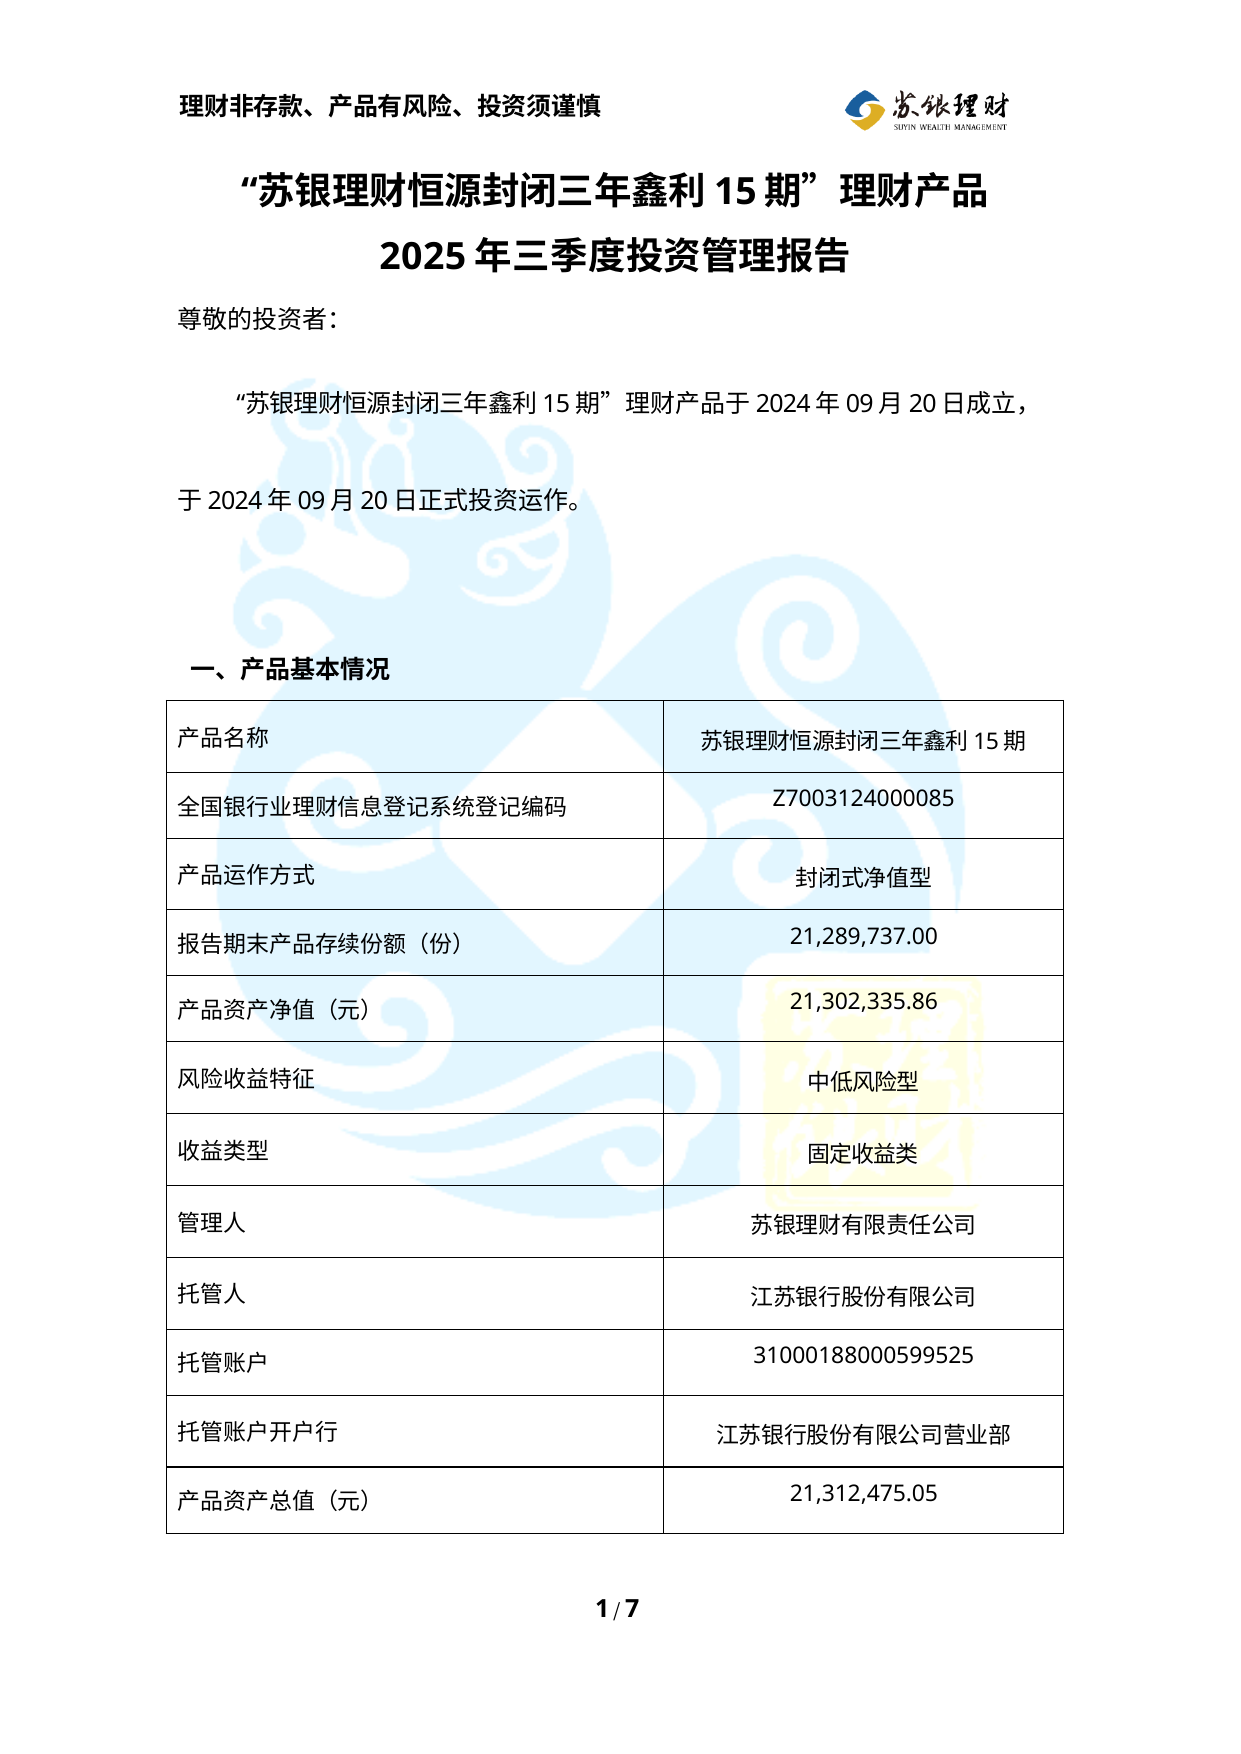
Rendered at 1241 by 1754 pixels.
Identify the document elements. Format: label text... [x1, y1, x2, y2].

text “苏银理财恒源封闭三年鑫利15期”理财产品于 2024年09月20日成立，于2024年09月20日正式投资运作。 [177, 369, 1053, 531]
table_cell 21,289,737.00 [664, 910, 1063, 975]
table_cell 21,302,335.86 [664, 976, 1063, 1041]
table_cell 固定收益类 [664, 1114, 1063, 1185]
table_cell 21,312,475.05 [664, 1468, 1063, 1532]
table_cell 报告期末产品存续份额（份） [167, 910, 663, 975]
table_cell 产品资产总值（元） [167, 1468, 663, 1532]
table_cell 产品资产净值（元） [167, 976, 663, 1041]
table_cell 风险收益特征 [167, 1042, 663, 1113]
table_cell 全国银行业理财信息登记系统登记编码 [167, 773, 663, 838]
table_cell 苏银理财有限责任公司 [664, 1186, 1063, 1257]
table_cell 管理人 [167, 1186, 663, 1257]
table_cell 收益类型 [167, 1114, 663, 1185]
text 2025年三季度投资管理报告 [177, 221, 1053, 286]
text 尊敬的投资者： [177, 286, 1053, 351]
table_cell 江苏银行股份有限公司 [664, 1258, 1063, 1328]
table_cell 产品运作方式 [167, 839, 663, 909]
table_cell 31000188000599525 [664, 1330, 1063, 1394]
subtitle 一、产品基本情况 [190, 635, 1053, 700]
table_cell 托管人 [167, 1258, 663, 1328]
picture [820, 72, 1039, 143]
table_cell Z7003124000085 [664, 773, 1063, 838]
table_cell 中低风险型 [664, 1042, 1063, 1113]
text “苏银理财恒源封闭三年鑫利15期”理财产品 [177, 156, 1053, 221]
table_header 产品名称 [167, 701, 663, 772]
table_header 苏银理财恒源封闭三年鑫利15期 [664, 701, 1063, 772]
table_cell 封闭式净值型 [664, 839, 1063, 909]
table_cell 托管账户 [167, 1330, 663, 1394]
table_cell 江苏银行股份有限公司营业部 [664, 1396, 1063, 1466]
table_cell 托管账户开户行 [167, 1396, 663, 1466]
